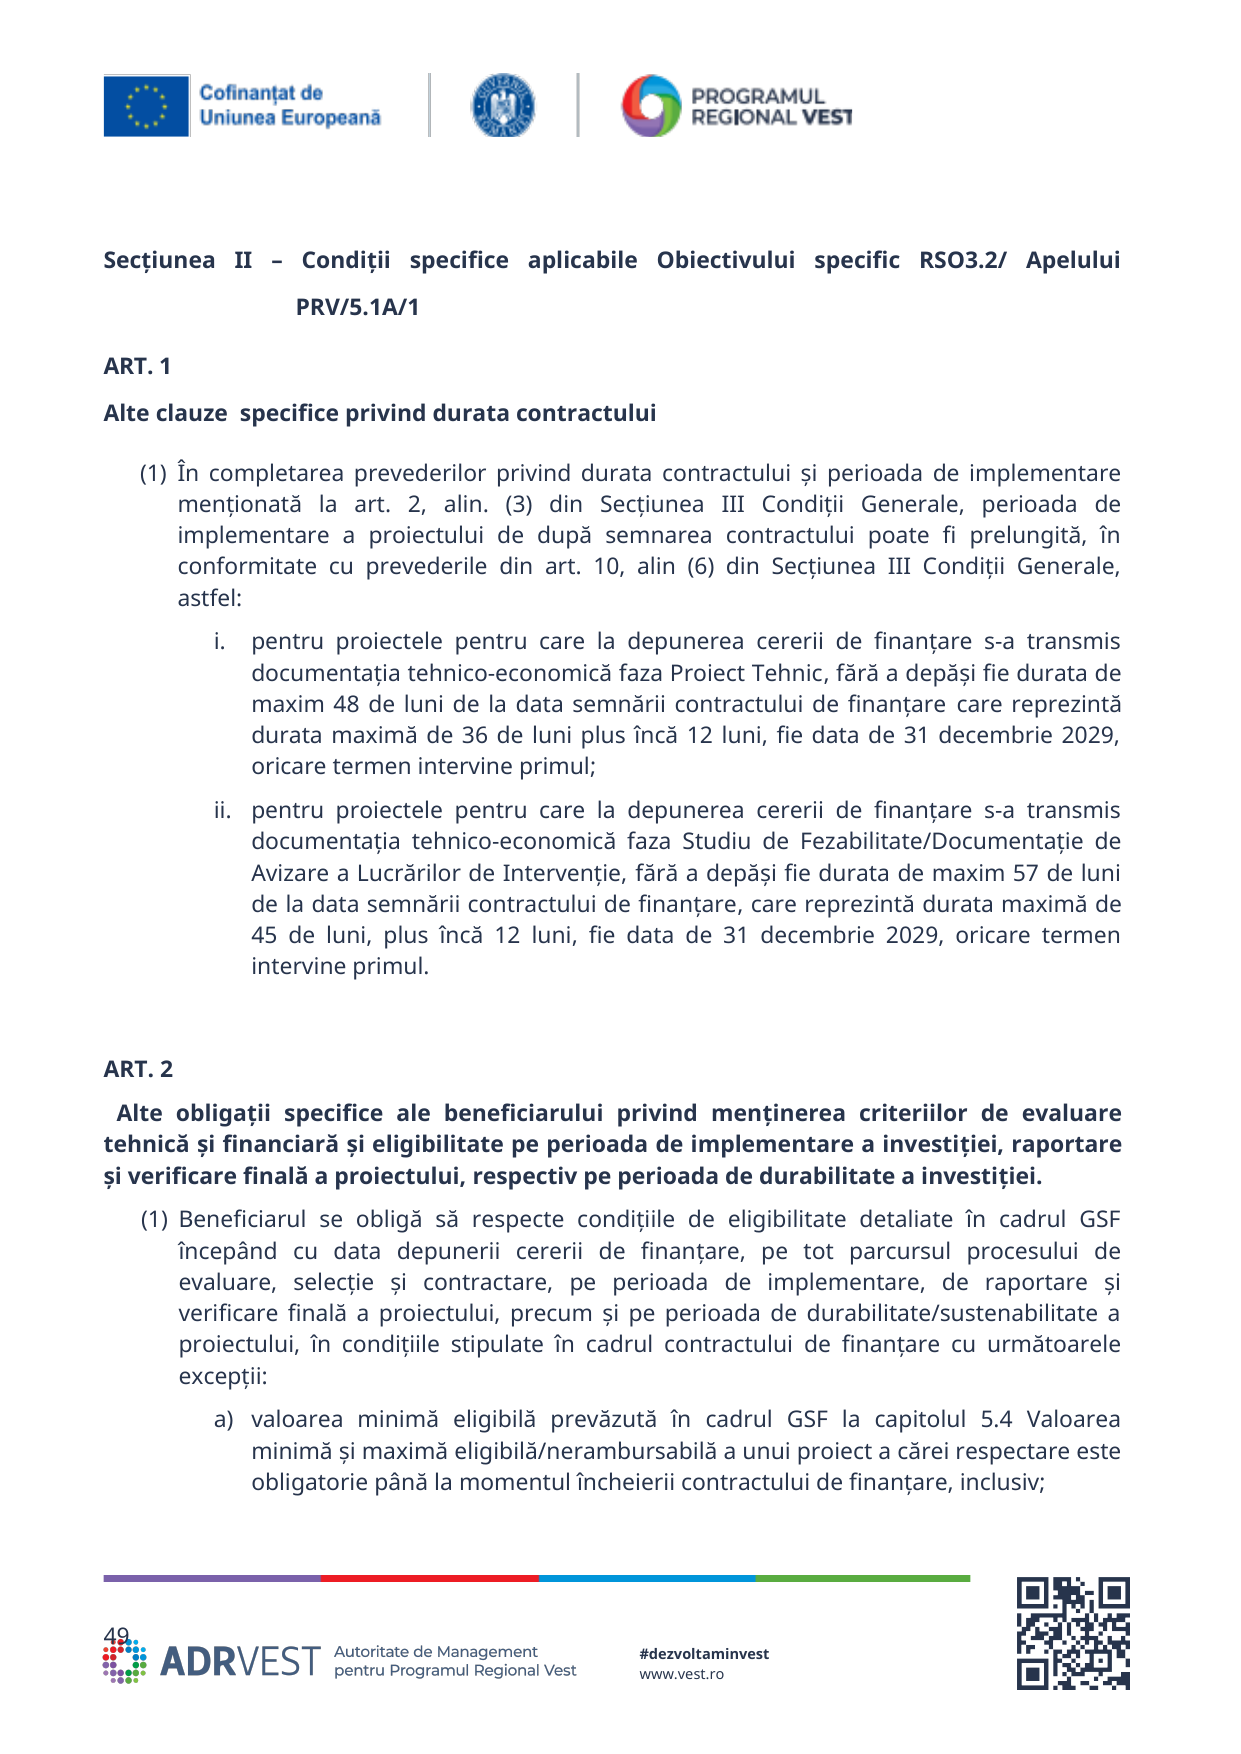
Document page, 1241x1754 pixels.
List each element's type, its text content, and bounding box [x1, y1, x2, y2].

picture [1008, 1568, 1139, 1699]
list În completarea prevederilor privind durata contractului și perioada de implementare menționată la art. 2, alin. (3) din Secțiunea III Condiții Generale, perioada de implementare a proiectului de după semnarea contractului poate fi prelungită, în conformitate cu prevederile din art. 10, alin (6) din Secțiunea III Condiții Generale, astfel: [140, 456, 1122, 613]
text ART. 2 [103, 1053, 1122, 1084]
list Beneficiarul se obligă să respecte condițiile de eligibilitate detaliate în cadrul GSF începând cu data depunerii cererii de finanţare, pe tot parcursul procesului de evaluare, selecție și contractare, pe perioada de implementare, de raportare și verificare finală a proiectului, precum și pe perioada de durabilitate/sustenabilitate a proiectului, în condițiile stipulate în cadrul contractului de finanțare cu următoarele excepții: [141, 1203, 1122, 1391]
text Secțiunea II – Condiții specifice aplicabile Obiectivului specific RSO3.2/ Apelului PRV/5.1A/1 [103, 244, 1122, 322]
text Alte clauze specifice privind durata contractului [103, 397, 1122, 428]
list pentru proiectele pentru care la depunerea cererii de finanțare s-a transmis documentația tehnico-economică faza Studiu de Fezabilitate/Documentație de Avizare a Lucrărilor de Intervenție, fără a depăși fie durata de maxim 57 de luni de la data semnării contractului de finanțare, care reprezintă durata maximă de 45 de luni, plus încă 12 luni, fie data de 31 decembrie 2029, oricare termen intervine primul. [213, 794, 1122, 981]
text Alte obligații specifice ale beneficiarului privind menținerea criteriilor de evaluare tehnică și financiară și eligibilitate pe perioada de implementare a investiției, raportare și verificare finală a proiectului, respectiv pe perioada de durabilitate a investiției. [103, 1097, 1122, 1191]
list pentru proiectele pentru care la depunerea cererii de finanțare s-a transmis documentația tehnico-economică faza Proiect Tehnic, fără a depăși fie durata de maxim 48 de luni de la data semnării contractului de finanțare care reprezintă durata maximă de 36 de luni plus încă 12 luni, fie data de 31 decembrie 2029, oricare termen intervine primul; [213, 625, 1122, 781]
picture [93, 1636, 582, 1687]
list valoarea minimă eligibilă prevăzută în cadrul GSF la capitolul 5.4 Valoarea minimă și maximă eligibilă/nerambursabilă a unui proiect a cărei respectare este obligatorie până la momentul încheierii contractului de finanțare, inclusiv; [213, 1403, 1122, 1497]
text ART. 1 [103, 350, 1122, 381]
